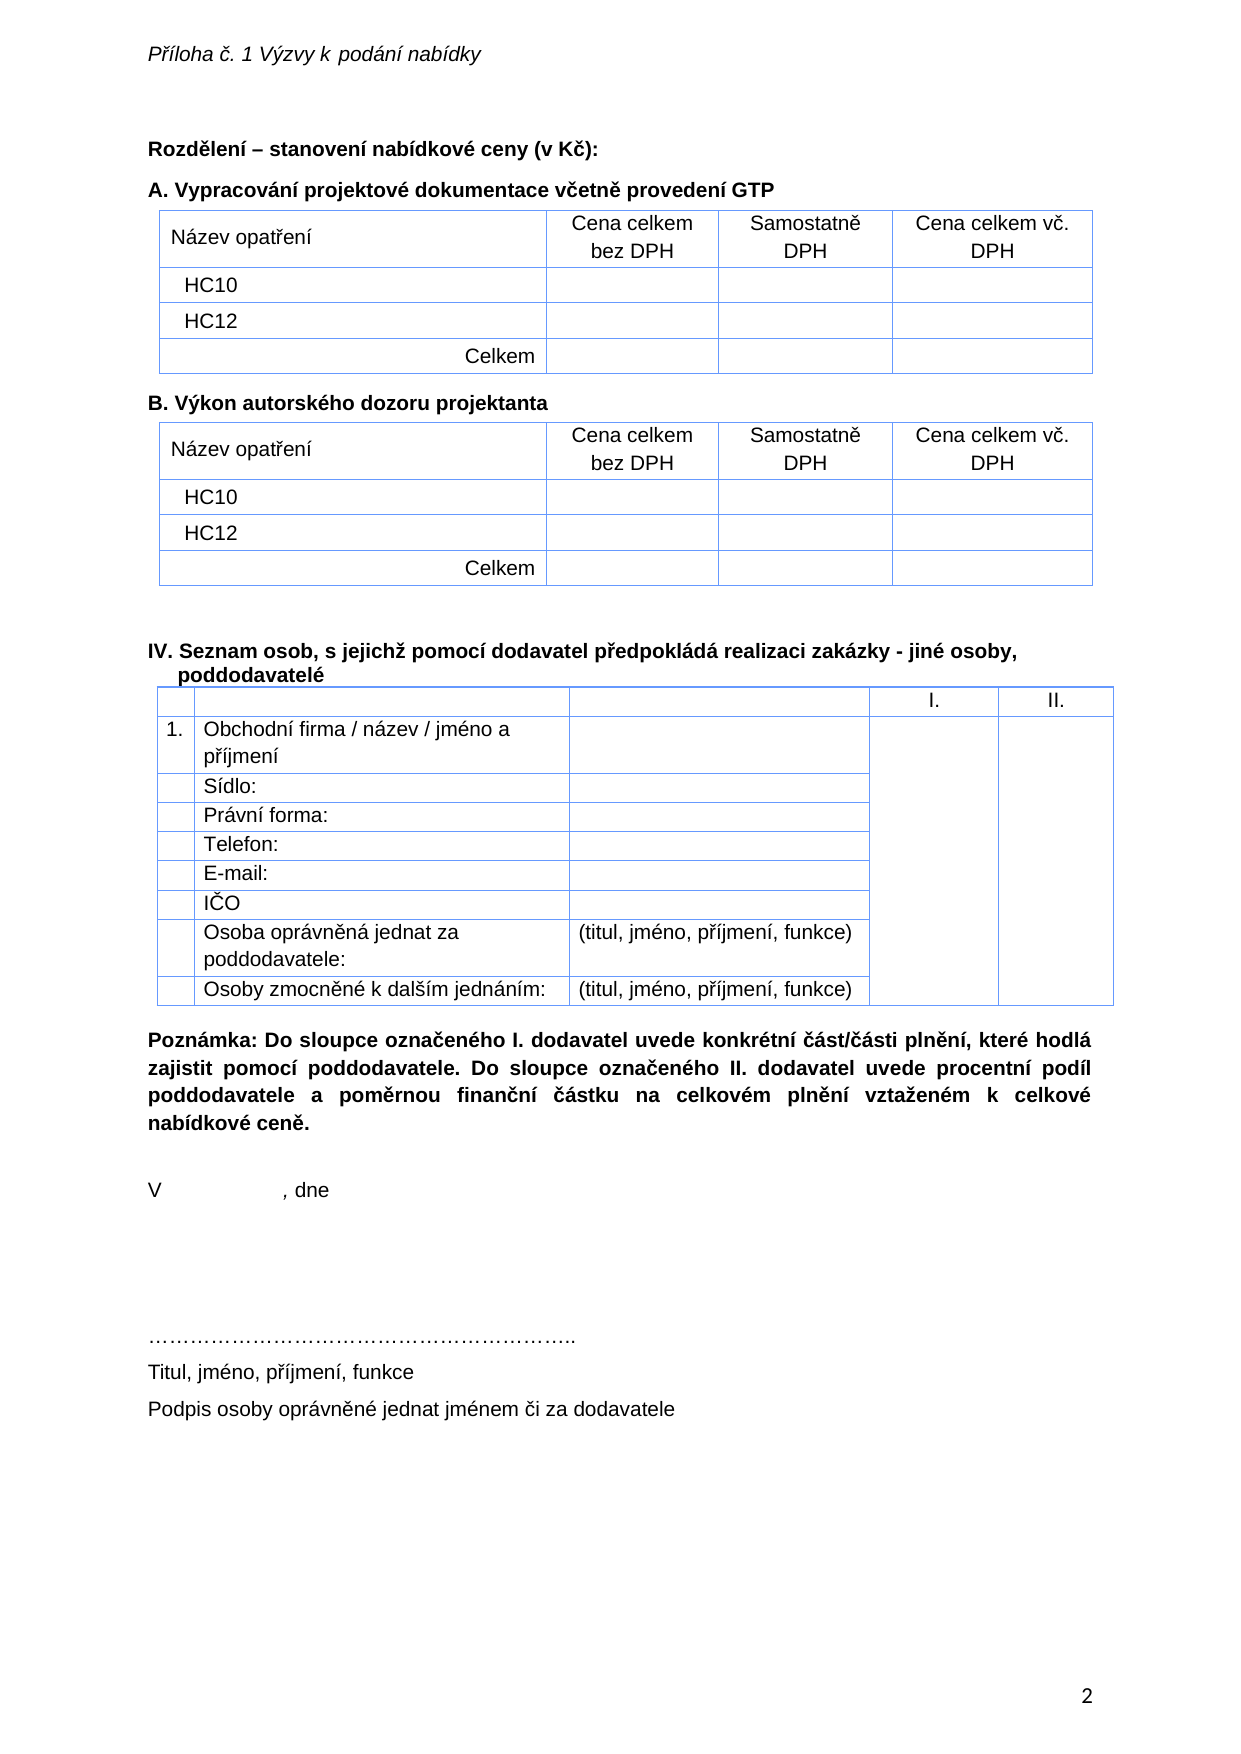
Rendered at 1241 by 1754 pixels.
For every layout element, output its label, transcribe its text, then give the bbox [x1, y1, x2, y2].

table_cell [719, 303, 892, 338]
table_cell (titul, jméno, příjmení, funkce) [570, 920, 869, 976]
table_header II. [999, 688, 1113, 716]
table_cell [570, 832, 869, 860]
table_cell Celkem [160, 551, 546, 585]
text B. Výkon autorského dozoru projektanta [148, 387, 1093, 416]
table_cell [893, 515, 1092, 549]
table_cell [547, 515, 718, 549]
table_cell [570, 861, 869, 889]
table_header I. [870, 688, 998, 716]
table_cell [893, 303, 1092, 338]
table_cell [547, 339, 718, 373]
table_cell [158, 920, 194, 976]
text Titul, jméno, příjmení, funkce [148, 1360, 1093, 1384]
text Podpis osoby oprávněné jednat jménem či za dodavatele [148, 1397, 1093, 1421]
table_header Cena celkem bez DPH [547, 423, 718, 479]
table_cell Právní forma: [195, 803, 569, 831]
table_header Samostatně DPH [719, 423, 892, 479]
table_cell [547, 268, 718, 302]
table_cell HC10 [160, 268, 546, 302]
table_header Název opatření [160, 211, 546, 267]
table_cell Sídlo: [195, 774, 569, 802]
text …………………………………………………….. [148, 1324, 1093, 1348]
table_cell [570, 891, 869, 919]
table_cell [719, 339, 892, 373]
table_cell [893, 551, 1092, 585]
table_cell [719, 268, 892, 302]
table_cell E-mail: [195, 861, 569, 889]
table_cell [547, 551, 718, 585]
table_cell [547, 480, 718, 514]
table_cell IČO [195, 891, 569, 919]
table_header Samostatně DPH [719, 211, 892, 267]
table_cell [158, 861, 194, 889]
table_cell [893, 268, 1092, 302]
table_header Cena celkem bez DPH [547, 211, 718, 267]
table_header Cena celkem vč. DPH [893, 423, 1092, 479]
table_cell [870, 717, 998, 1005]
table_cell [719, 480, 892, 514]
table_cell [893, 480, 1092, 514]
table_cell [999, 717, 1113, 1005]
table_header Cena celkem vč. DPH [893, 211, 1092, 267]
table_cell Obchodní firma / název / jméno a příjmení [195, 717, 569, 772]
table_cell [719, 551, 892, 585]
table_cell 1. [158, 717, 194, 772]
table_cell [158, 832, 194, 860]
table_cell [893, 339, 1092, 373]
table_cell [719, 515, 892, 549]
table_cell [547, 303, 718, 338]
table_cell [158, 977, 194, 1005]
table_cell [158, 803, 194, 831]
table_cell HC10 [160, 480, 546, 514]
text Poznámka: Do sloupce označeného I. dodavatel uvede konkrétní část/části plnění, které hodlá zajistit pomocí poddodavatele. Do sloupce označeného II. dodavatel uvede procentní podíl poddodavatele a poměrnou finanční částku na celkovém plnění vztaženém k celkové nabídkové ceně. [148, 1028, 1093, 1134]
table_cell Celkem [160, 339, 546, 373]
table_header [570, 688, 869, 716]
table_cell HC12 [160, 515, 546, 549]
table_cell (titul, jméno, příjmení, funkce) [570, 977, 869, 1005]
text Rozdělení – stanovení nabídkové ceny (v Kč): [148, 133, 1093, 162]
text V , dne [148, 1178, 1093, 1202]
text A. Vypracování projektové dokumentace včetně provedení GTP [148, 174, 1093, 204]
table_cell HC12 [160, 303, 546, 338]
table_cell [158, 774, 194, 802]
table_cell [570, 717, 869, 772]
table_header Název opatření [160, 423, 546, 479]
table_header [158, 688, 194, 716]
text IV. Seznam osob, s jejichž pomocí dodavatel předpokládá realizaci zakázky - jiné osoby, poddodavatelé [148, 638, 1093, 686]
table_cell Telefon: [195, 832, 569, 860]
table_cell Osoba oprávněná jednat za poddodavatele: [195, 920, 569, 976]
table_cell [570, 803, 869, 831]
table_cell [158, 891, 194, 919]
table_cell Osoby zmocněné k dalším jednáním: [195, 977, 569, 1005]
table_header [195, 688, 569, 716]
table_cell [570, 774, 869, 802]
